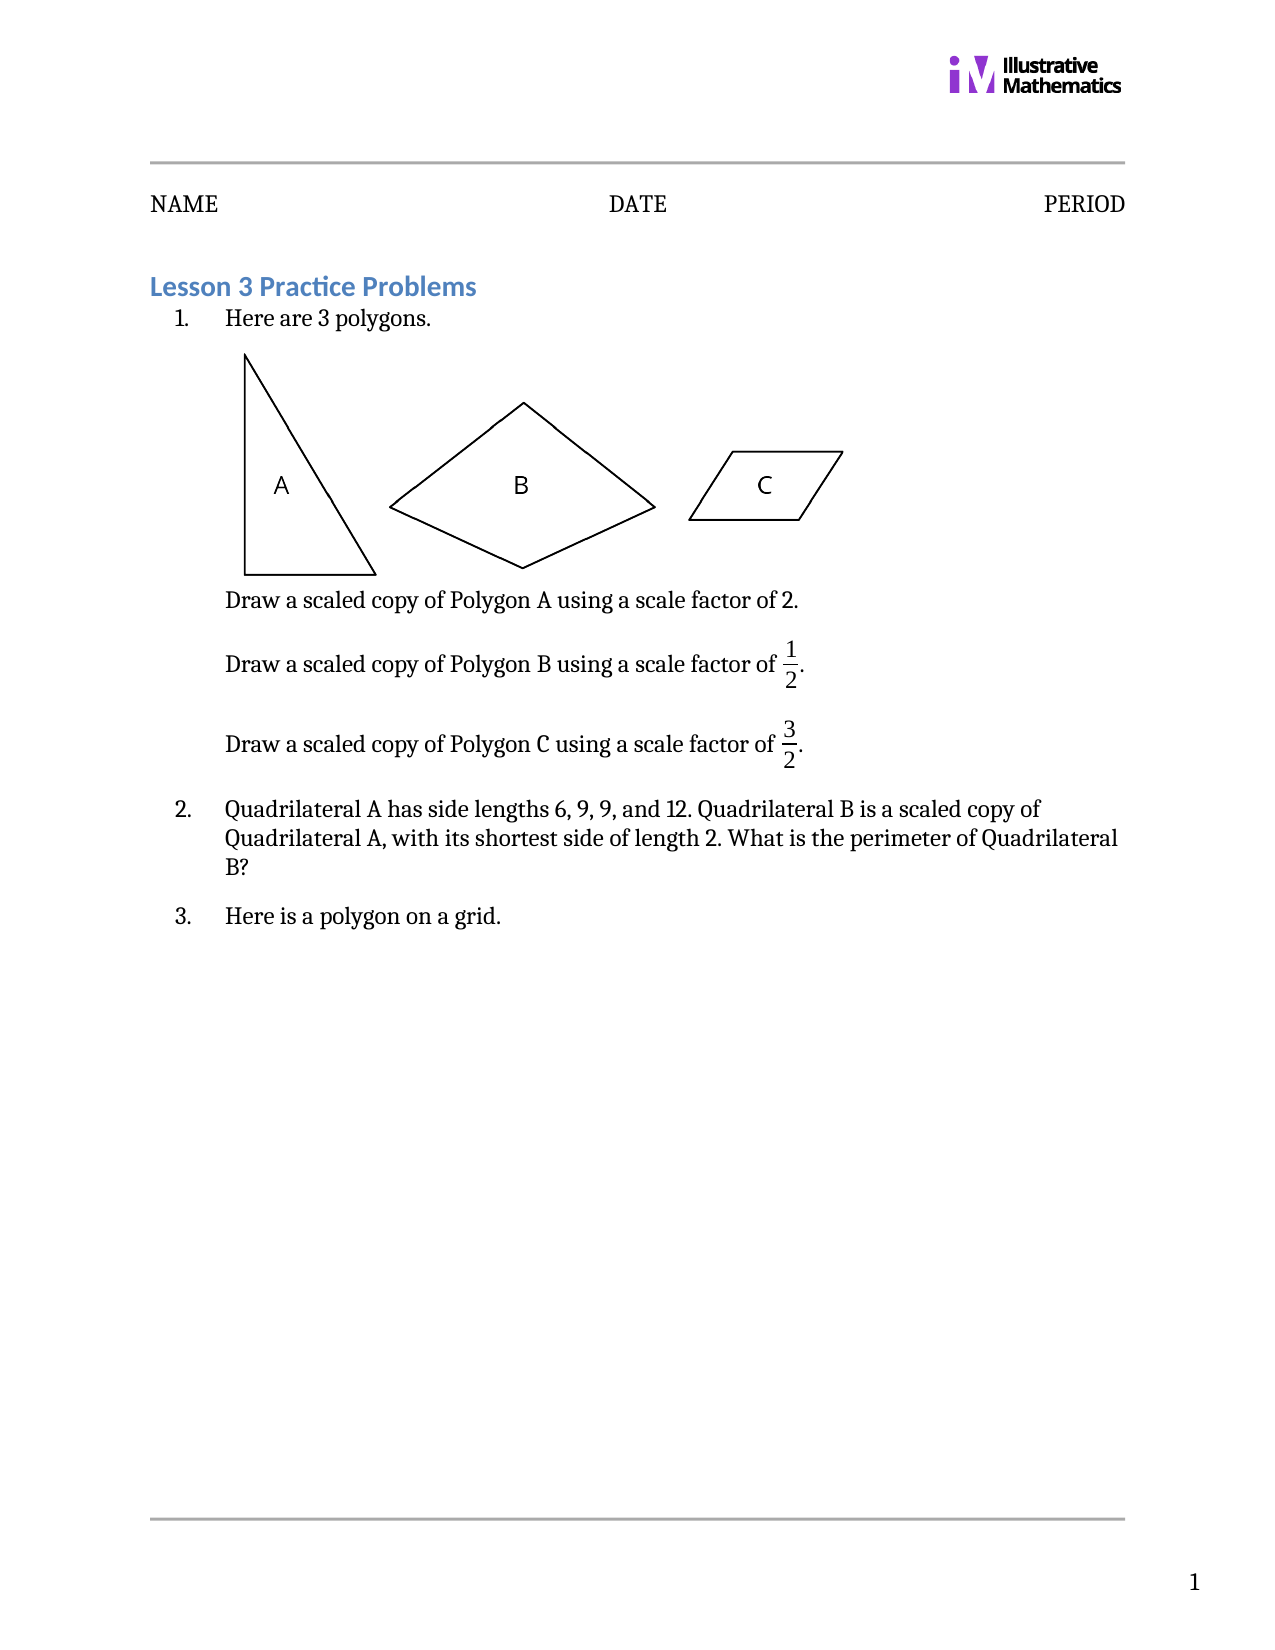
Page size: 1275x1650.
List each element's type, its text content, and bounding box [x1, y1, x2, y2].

picture [243, 353, 844, 576]
subtitle Lesson 3 Practice Problems [150, 268, 1125, 304]
list Here are 3 polygons. [175, 304, 1125, 333]
list Draw a scaled copy of Polygon C using a scale factor of . [175, 715, 1125, 774]
picture [949, 55, 1121, 93]
list Draw a scaled copy of Polygon B using a scale factor of . [175, 635, 1125, 694]
list Here is a polygon on a grid. [175, 902, 1125, 931]
list Draw a scaled copy of Polygon A using a scale factor of 2. [175, 586, 1125, 614]
list Quadrilateral A has side lengths 6, 9, 9, and 12. Quadrilateral B is a scaled copy of Quadrilateral A, with its shortest side of length 2. What is the perimeter of Quadrilateral B? [175, 795, 1125, 881]
